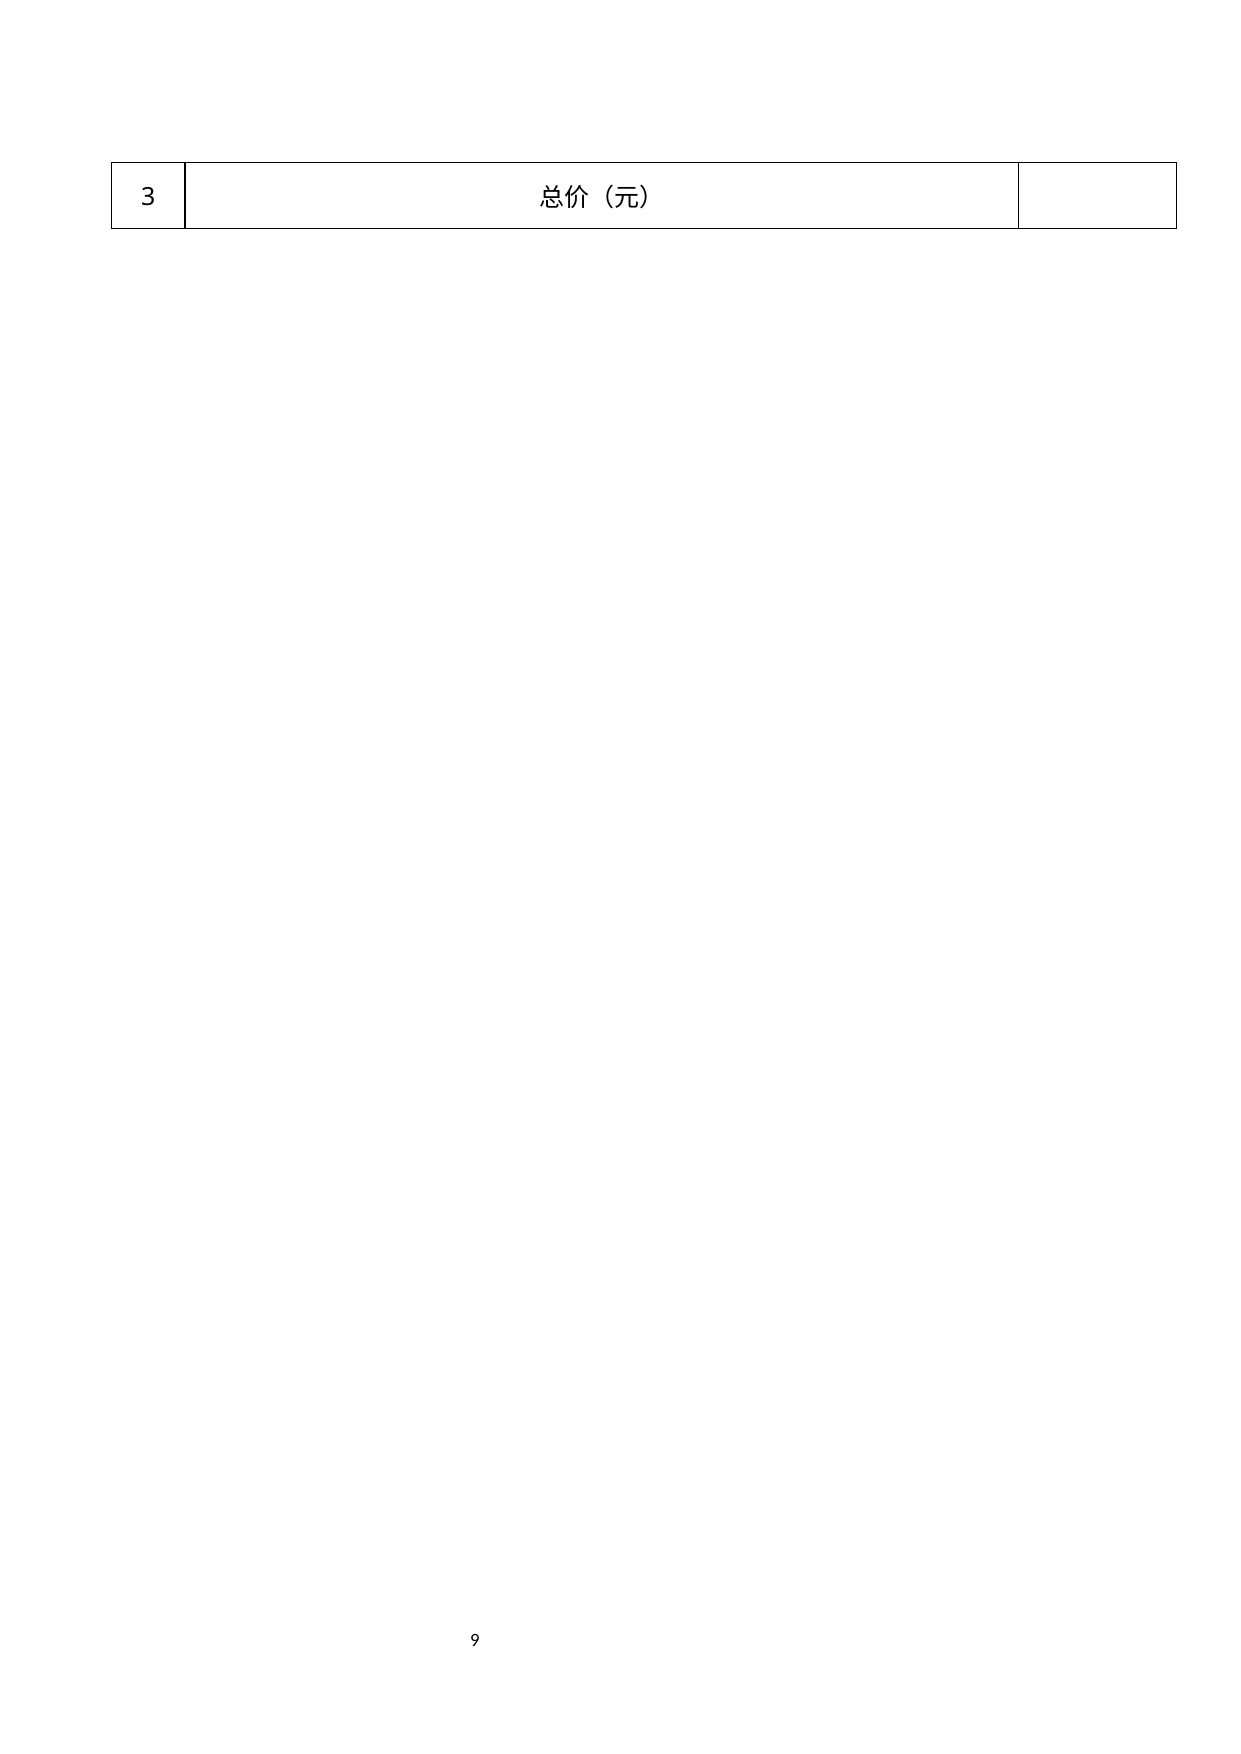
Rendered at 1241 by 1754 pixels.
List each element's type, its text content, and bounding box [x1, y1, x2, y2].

table_cell [1019, 163, 1176, 228]
table_cell 总价（元） [186, 163, 1018, 228]
table_cell 3 [112, 163, 184, 228]
